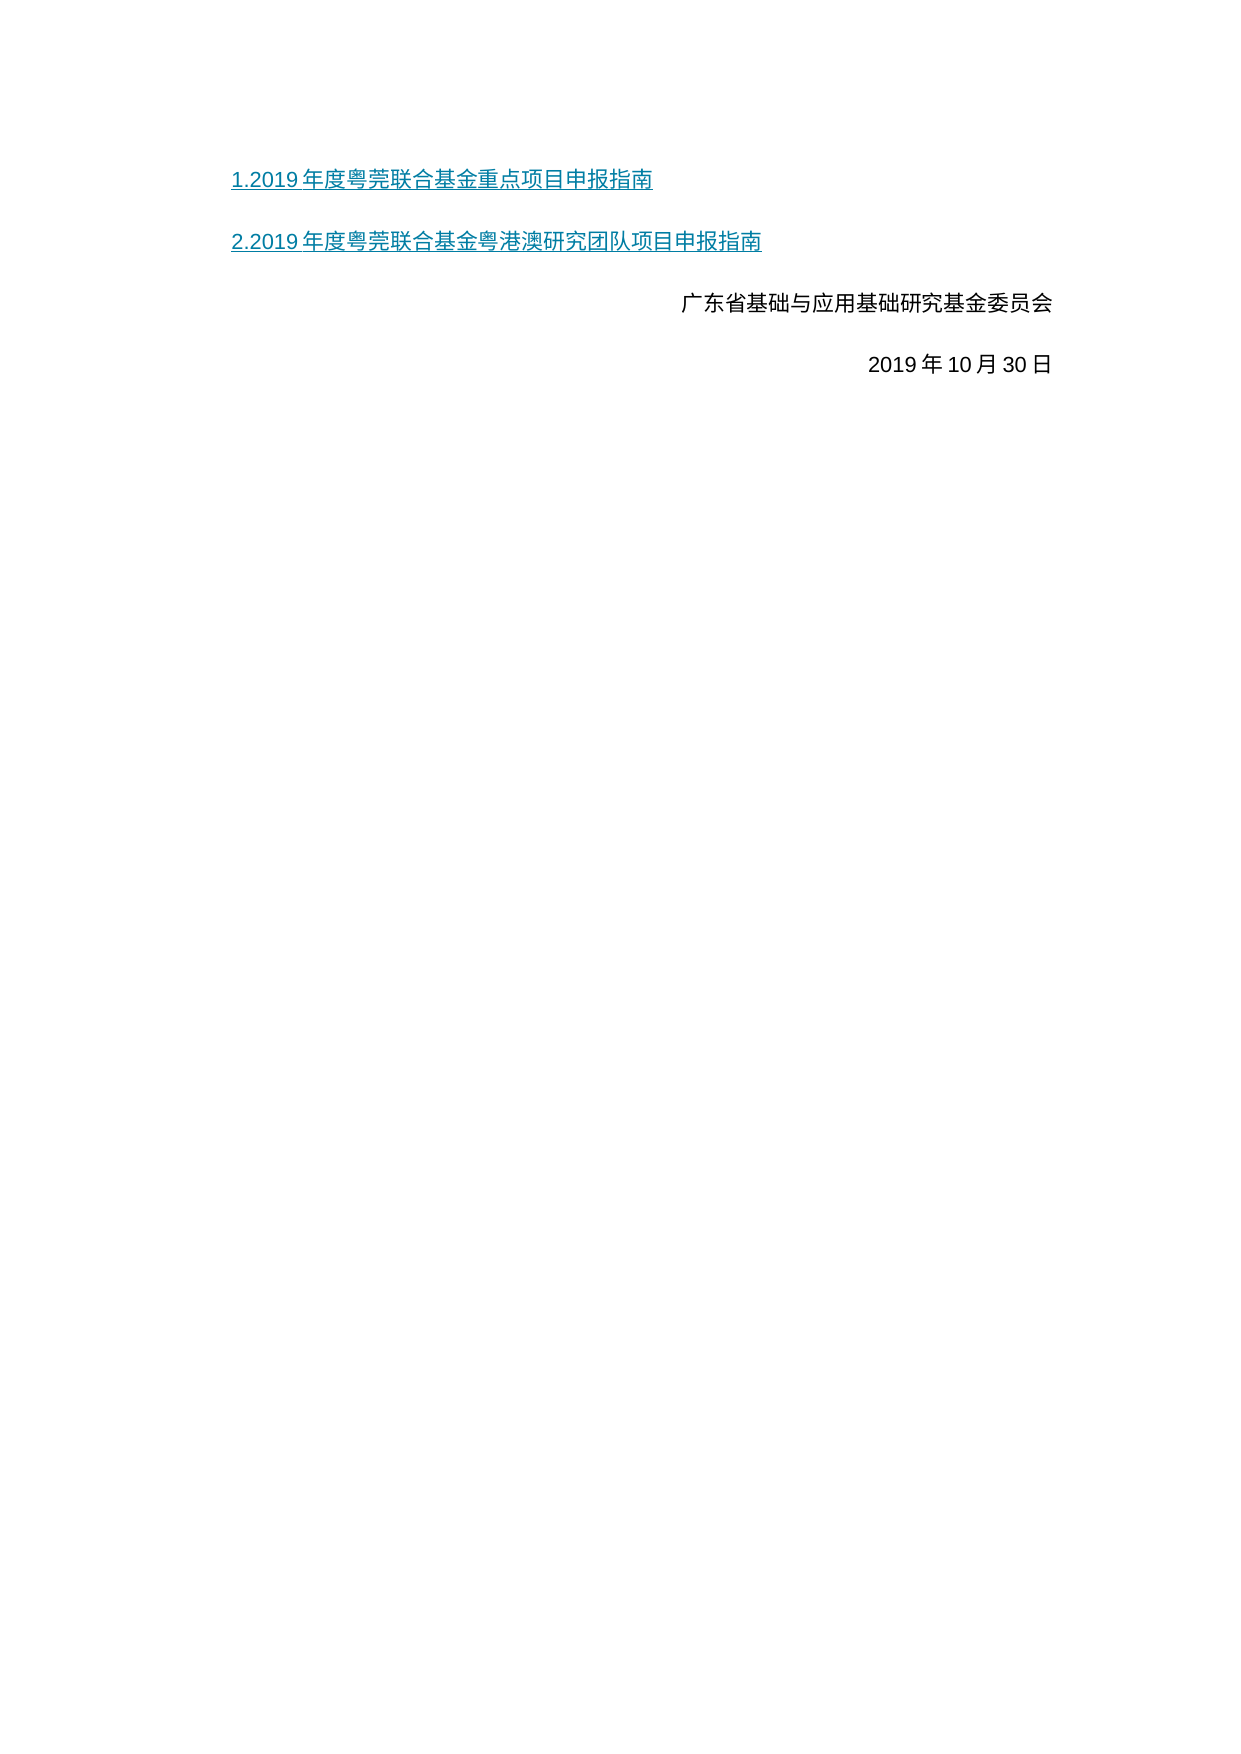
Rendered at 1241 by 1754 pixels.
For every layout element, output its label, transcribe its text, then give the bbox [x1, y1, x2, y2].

text 2.2019年度粤莞联合基金粤港澳研究团队项目申报指南 [187, 224, 1053, 256]
text 广东省基础与应用基础研究基金委员会 [187, 285, 1053, 318]
text 2019年10月30日 [187, 347, 1053, 379]
text 1.2019年度粤莞联合基金重点项目申报指南 [187, 162, 1053, 194]
